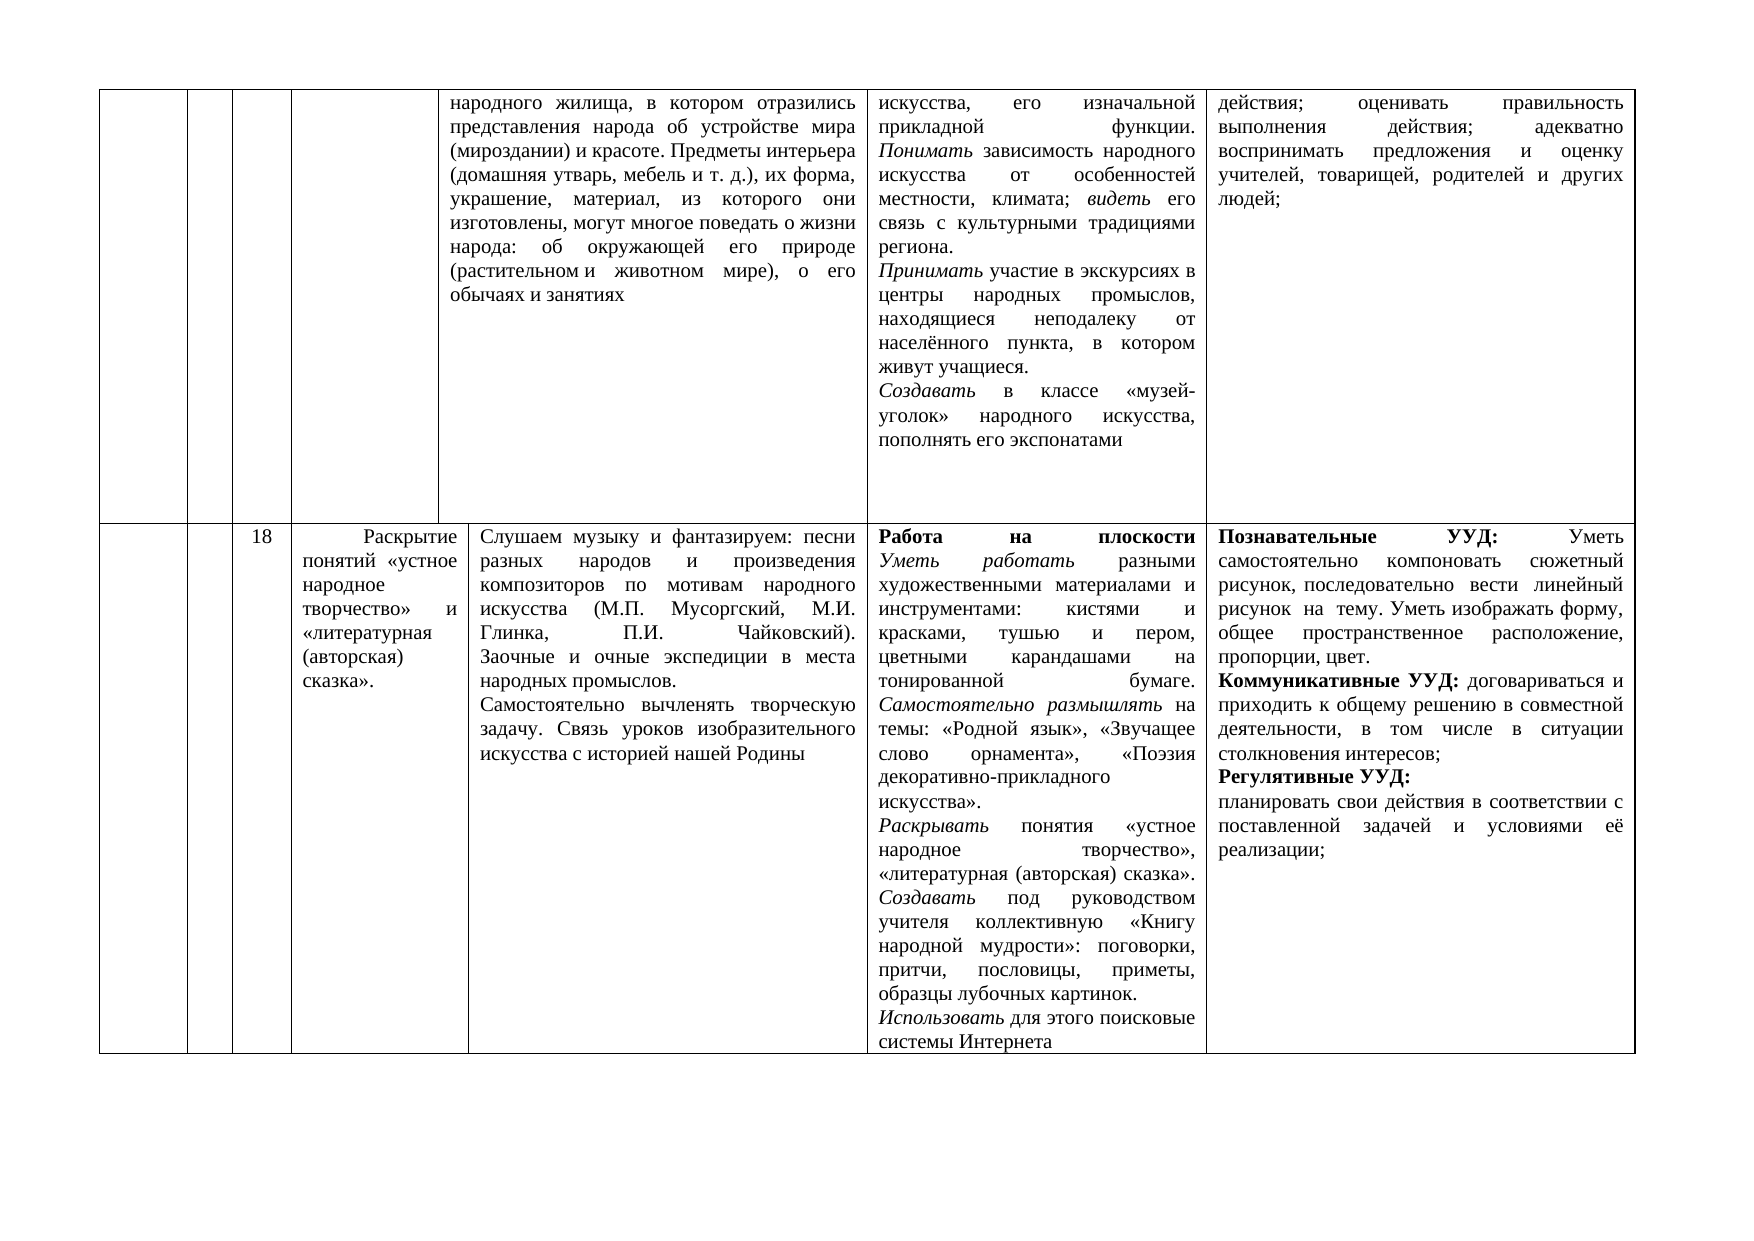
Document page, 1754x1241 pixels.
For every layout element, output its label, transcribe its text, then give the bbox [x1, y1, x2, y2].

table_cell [292, 90, 438, 523]
table_cell Работа на плоскости Уметь работать разными художественными материалами и инструментами: кистями и красками, тушью и пером, цветными карандашами на тонированной бумаге. Самостоятельно размышлять на темы: «Родной язык», «Звучащее слово орнамента», «Поэзия декоративно-прикладного искусства». Раскрывать понятия «устное народное творчество», «литературная (авторская) сказка». Создавать под руководством учителя коллективную «Книгу народной мудрости»: поговорки, притчи, пословицы, приметы, образцы лубочных картинок. Использовать для этого поисковые системы Интернета [868, 524, 1206, 1053]
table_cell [1207, 90, 1634, 523]
table_cell 18 [233, 524, 291, 1053]
table_cell Раскрытие понятий «устное народное творчество» и «литературная (авторская) сказка». [292, 524, 468, 1053]
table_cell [868, 90, 1206, 523]
table_cell 17 [233, 90, 291, 523]
table_cell [188, 524, 232, 1053]
table_cell [100, 90, 187, 523]
table_cell Слушаем музыку и фантазируем: песни разных народов и произведения композиторов по мотивам народного искусства (М.П. Мусоргский, М.И. Глинка, П.И. Чайковский). Заочные и очные экспедиции в места народных промыслов. Самостоятельно вычленять творческую задачу. Связь уроков изобразительного искусства с историей нашей Родины [469, 524, 867, 1053]
table_cell [188, 90, 232, 523]
table_cell Познавательные УУД: Уметь самостоятельно компоновать сюжетный рисунок, последовательно вести линейный рисунок на тему. Уметь изображать форму, общее пространственное расположение, пропорции, цвет. Коммуникативные УУД: договариваться и приходить к общему решению в совместной деятельности, в том числе в ситуации столкновения интересов; Регулятивные УУД: планировать свои действия в соответствии с поставленной задачей и условиями её реализации; [1207, 524, 1634, 1053]
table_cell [439, 90, 867, 523]
table_cell [100, 524, 187, 1053]
